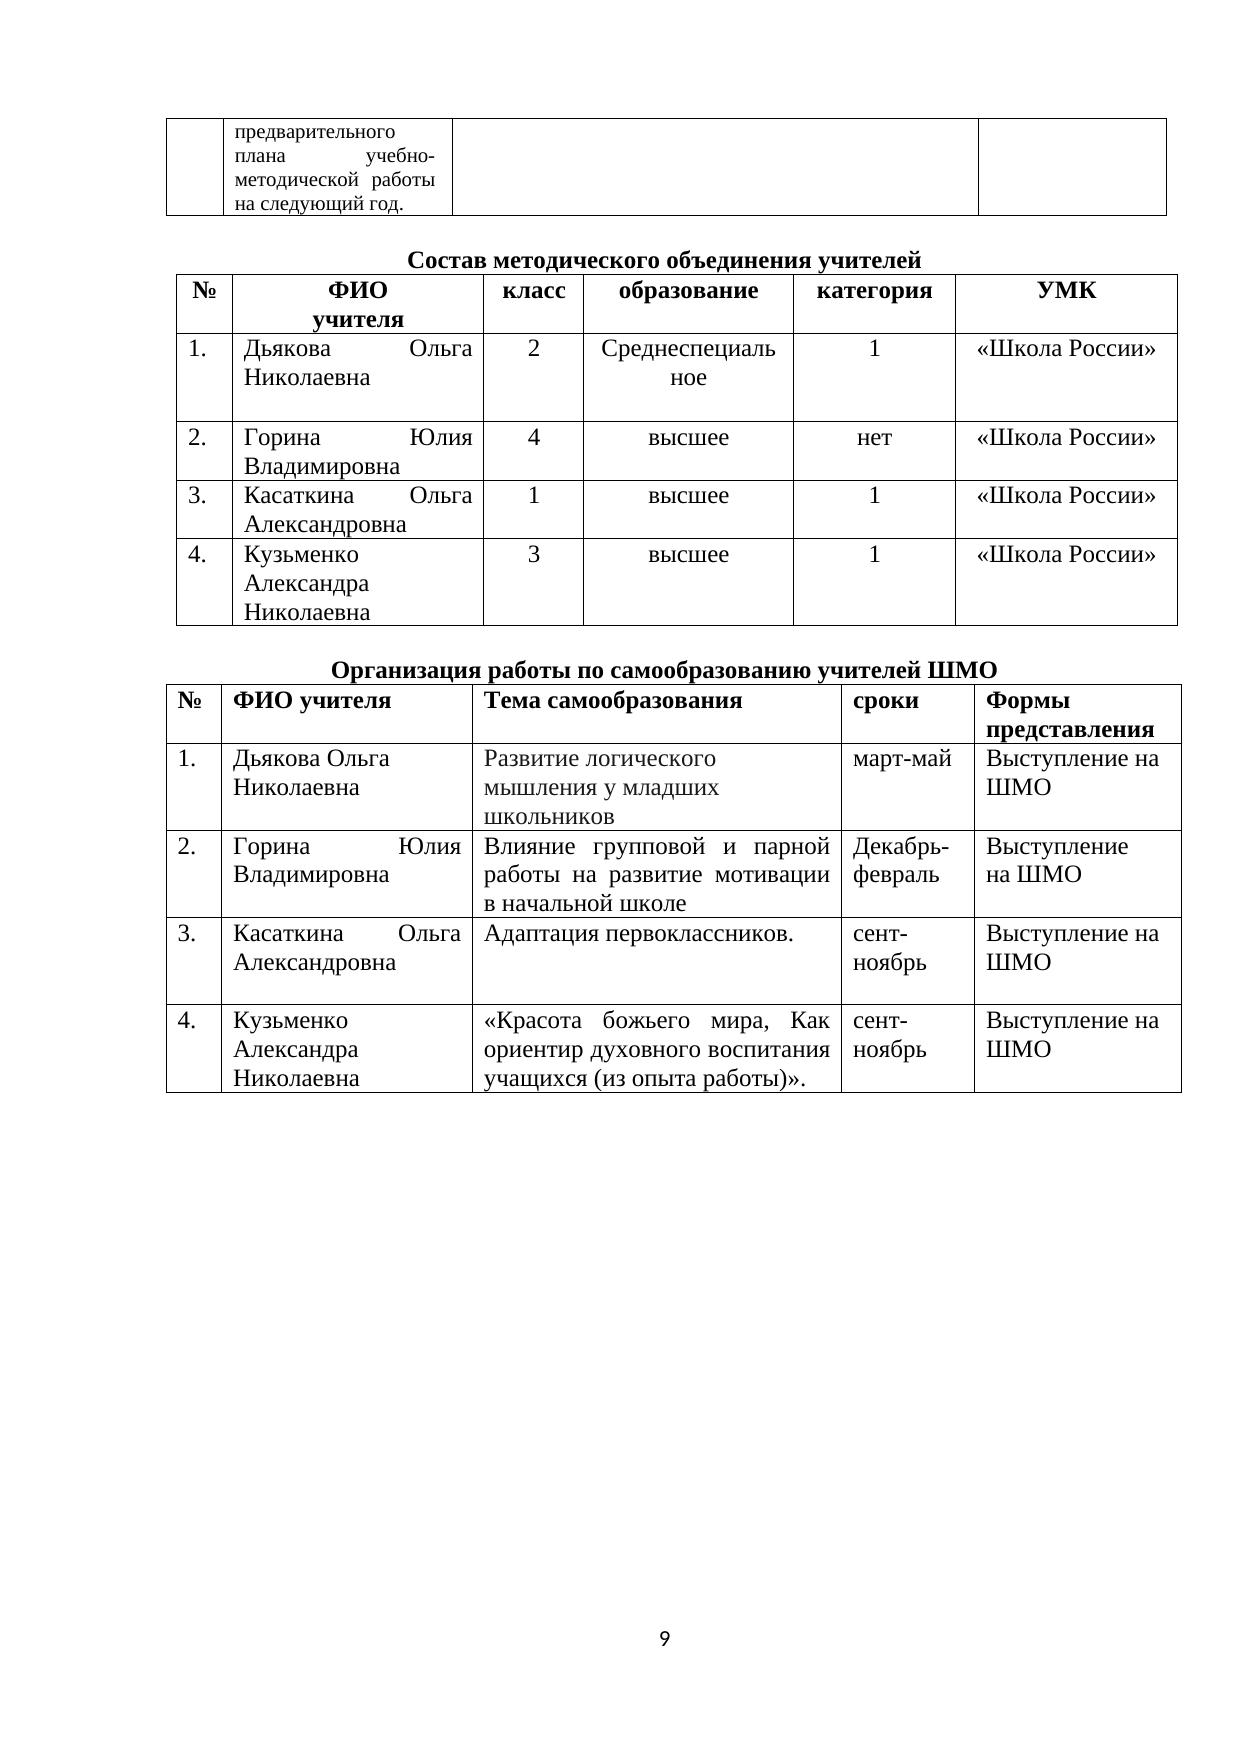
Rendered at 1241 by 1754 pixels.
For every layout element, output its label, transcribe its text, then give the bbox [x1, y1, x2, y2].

table_cell 3. [167, 918, 221, 1004]
table_header ФИО учителя [233, 275, 483, 332]
text Состав методического объединения учителей [177, 245, 1152, 274]
table_header УМК [956, 275, 1177, 332]
table_cell сент-ноябрь [842, 1005, 974, 1092]
table_cell Касаткина Ольга Александровна [233, 481, 483, 538]
table_cell 2. [167, 831, 221, 917]
table_header Тема самообразования [473, 685, 841, 742]
table_header № [177, 275, 232, 332]
table_header сроки [842, 685, 974, 742]
table_cell 3. [177, 481, 232, 538]
table_cell Декабрь-февраль [842, 831, 974, 917]
table_cell высшее [584, 539, 793, 625]
table_cell 3 [484, 539, 583, 625]
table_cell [453, 119, 978, 215]
table_header № [167, 685, 221, 742]
table_cell «Школа России» [956, 539, 1177, 625]
table_cell Выступление на ШМО [975, 918, 1181, 1004]
table_cell «Школа России» [956, 481, 1177, 538]
table_cell 1 [794, 481, 955, 538]
table_cell март-май [842, 744, 974, 830]
table_cell «Школа России» [956, 422, 1177, 479]
table_cell Среднеспециальное [584, 334, 793, 421]
table_cell 4. [177, 539, 232, 625]
table_cell 4. [167, 1005, 221, 1092]
table_cell 1. [177, 334, 232, 421]
table_cell Май [979, 119, 1166, 215]
table_header класс [484, 275, 583, 332]
table_cell высшее [584, 422, 793, 479]
table_cell высшее [584, 481, 793, 538]
table_cell 1. [167, 744, 221, 830]
table_header образование [584, 275, 793, 332]
table_cell Горина Юлия Владимировна [222, 831, 472, 917]
table_cell «Школа России» [956, 334, 1177, 421]
table_cell Выступление на ШМО [975, 831, 1181, 917]
table_cell Выступление на ШМО [975, 744, 1181, 830]
table_cell сент-ноябрь [842, 918, 974, 1004]
table_cell 1 [794, 334, 955, 421]
table_header ФИО учителя [222, 685, 472, 742]
table_cell 1 [794, 539, 955, 625]
table_cell [167, 119, 223, 215]
table_cell 2. [177, 422, 232, 479]
table_cell Дьякова Ольга Николаевна [233, 334, 483, 421]
text Организация работы по самообразованию учителей ШМО [177, 655, 1152, 684]
table_cell Адаптация первоклассников. [473, 918, 841, 1004]
table_cell Влияние групповой и парной работы на развитие мотивации в начальной школе [473, 831, 841, 917]
table_cell Горина Юлия Владимировна [233, 422, 483, 479]
table_cell Касаткина Ольга Александровна [222, 918, 472, 1004]
table_header категория [794, 275, 955, 332]
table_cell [224, 119, 452, 215]
table_cell 4 [484, 422, 583, 479]
table_cell Развитие логического мышления у младших школьников [473, 744, 841, 830]
table_cell Кузьменко Александра Николаевна [222, 1005, 472, 1092]
table_cell Кузьменко Александра Николаевна [233, 539, 483, 625]
table_cell 2 [484, 334, 583, 421]
table_cell 1 [484, 481, 583, 538]
table_header Формы представления [975, 685, 1181, 742]
table_cell «Красота божьего мира, Как ориентир духовного воспитания учащихся (из опыта работы)». [473, 1005, 841, 1092]
table_cell Дьякова Ольга Николаевна [222, 744, 472, 830]
table_cell Выступление на ШМО [975, 1005, 1181, 1092]
table_cell нет [794, 422, 955, 479]
